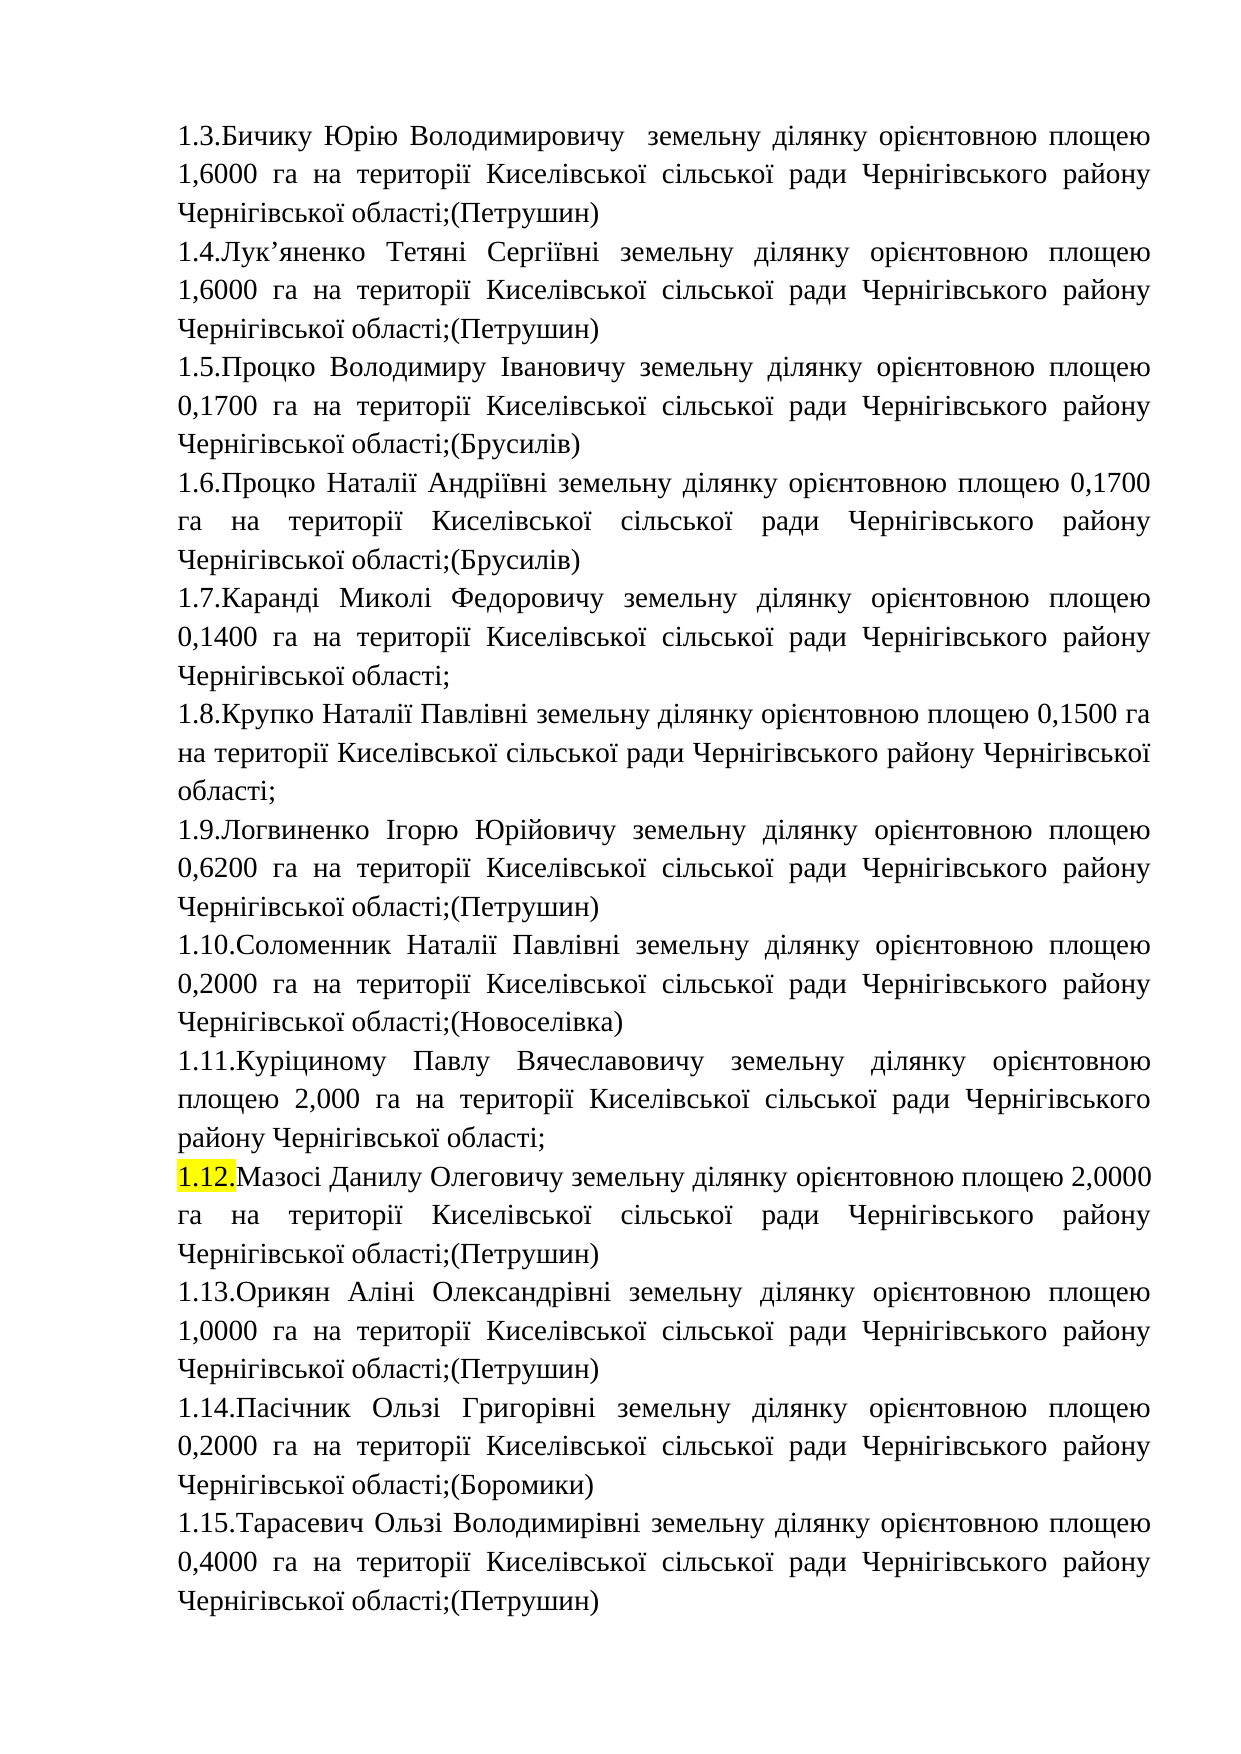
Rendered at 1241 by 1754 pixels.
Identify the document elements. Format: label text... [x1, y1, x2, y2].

text 1.5.Процко Володимиру Івановичу земельну ділянку орієнтовною площею 0,1700 га на території Киселівської сільської ради Чернігівського району Чернігівської області;(Брусилів) [177, 349, 1152, 460]
text 1.7.Каранді Миколі Федоровичу земельну ділянку орієнтовною площею 0,1400 га на території Киселівської сільської ради Чернігівського району Чернігівської області; [177, 581, 1152, 691]
text 1.8.Крупко Наталії Павлівні земельну ділянку орієнтовною площею 0,1500 га на території Киселівської сільської ради Чернігівського району Чернігівської області; [177, 696, 1152, 807]
text 1.15.Тарасевич Ользі Володимирівні земельну ділянку орієнтовною площею 0,4000 га на території Киселівської сільської ради Чернігівського району Чернігівської області;(Петрушин) [177, 1506, 1152, 1616]
text 1.11.Куріциному Павлу Вячеславовичу земельну ділянку орієнтовною площею 2,000 га на території Киселівської сільської ради Чернігівського району Чернігівської області; [177, 1043, 1152, 1154]
text 1.9.Логвиненко Ігорю Юрійовичу земельну ділянку орієнтовною площею 0,6200 га на території Киселівської сільської ради Чернігівського району Чернігівської області;(Петрушин) [177, 812, 1152, 922]
text 1.10.Соломенник Наталії Павлівні земельну ділянку орієнтовною площею 0,2000 га на території Киселівської сільської ради Чернігівського району Чернігівської області;(Новоселівка) [177, 927, 1152, 1038]
text 1.4.Лук’яненко Тетяні Сергіївні земельну ділянку орієнтовною площею 1,6000 га на території Киселівської сільської ради Чернігівського району Чернігівської області;(Петрушин) [177, 234, 1152, 344]
text 1.13.Орикян Аліні Олександрівні земельну ділянку орієнтовною площею 1,0000 га на території Киселівської сільської ради Чернігівського району Чернігівської області;(Петрушин) [177, 1274, 1152, 1385]
text 1.3.Бичику Юрію Володимировичу земельну ділянку орієнтовною площею 1,6000 га на території Киселівської сільської ради Чернігівського району Чернігівської області;(Петрушин) [177, 118, 1152, 229]
text 1.6.Процко Наталії Андріївні земельну ділянку орієнтовною площею 0,1700 га на території Киселівської сільської ради Чернігівського району Чернігівської області;(Брусилів) [177, 465, 1152, 576]
text 1.14.Пасічник Ользі Григорівні земельну ділянку орієнтовною площею 0,2000 га на території Киселівської сільської ради Чернігівського району Чернігівської області;(Боромики) [177, 1390, 1152, 1501]
text 1.12.Мазосі Данилу Олеговичу земельну ділянку орієнтовною площею 2,0000 га на території Киселівської сільської ради Чернігівського району Чернігівської області;(Петрушин) [177, 1159, 1152, 1269]
